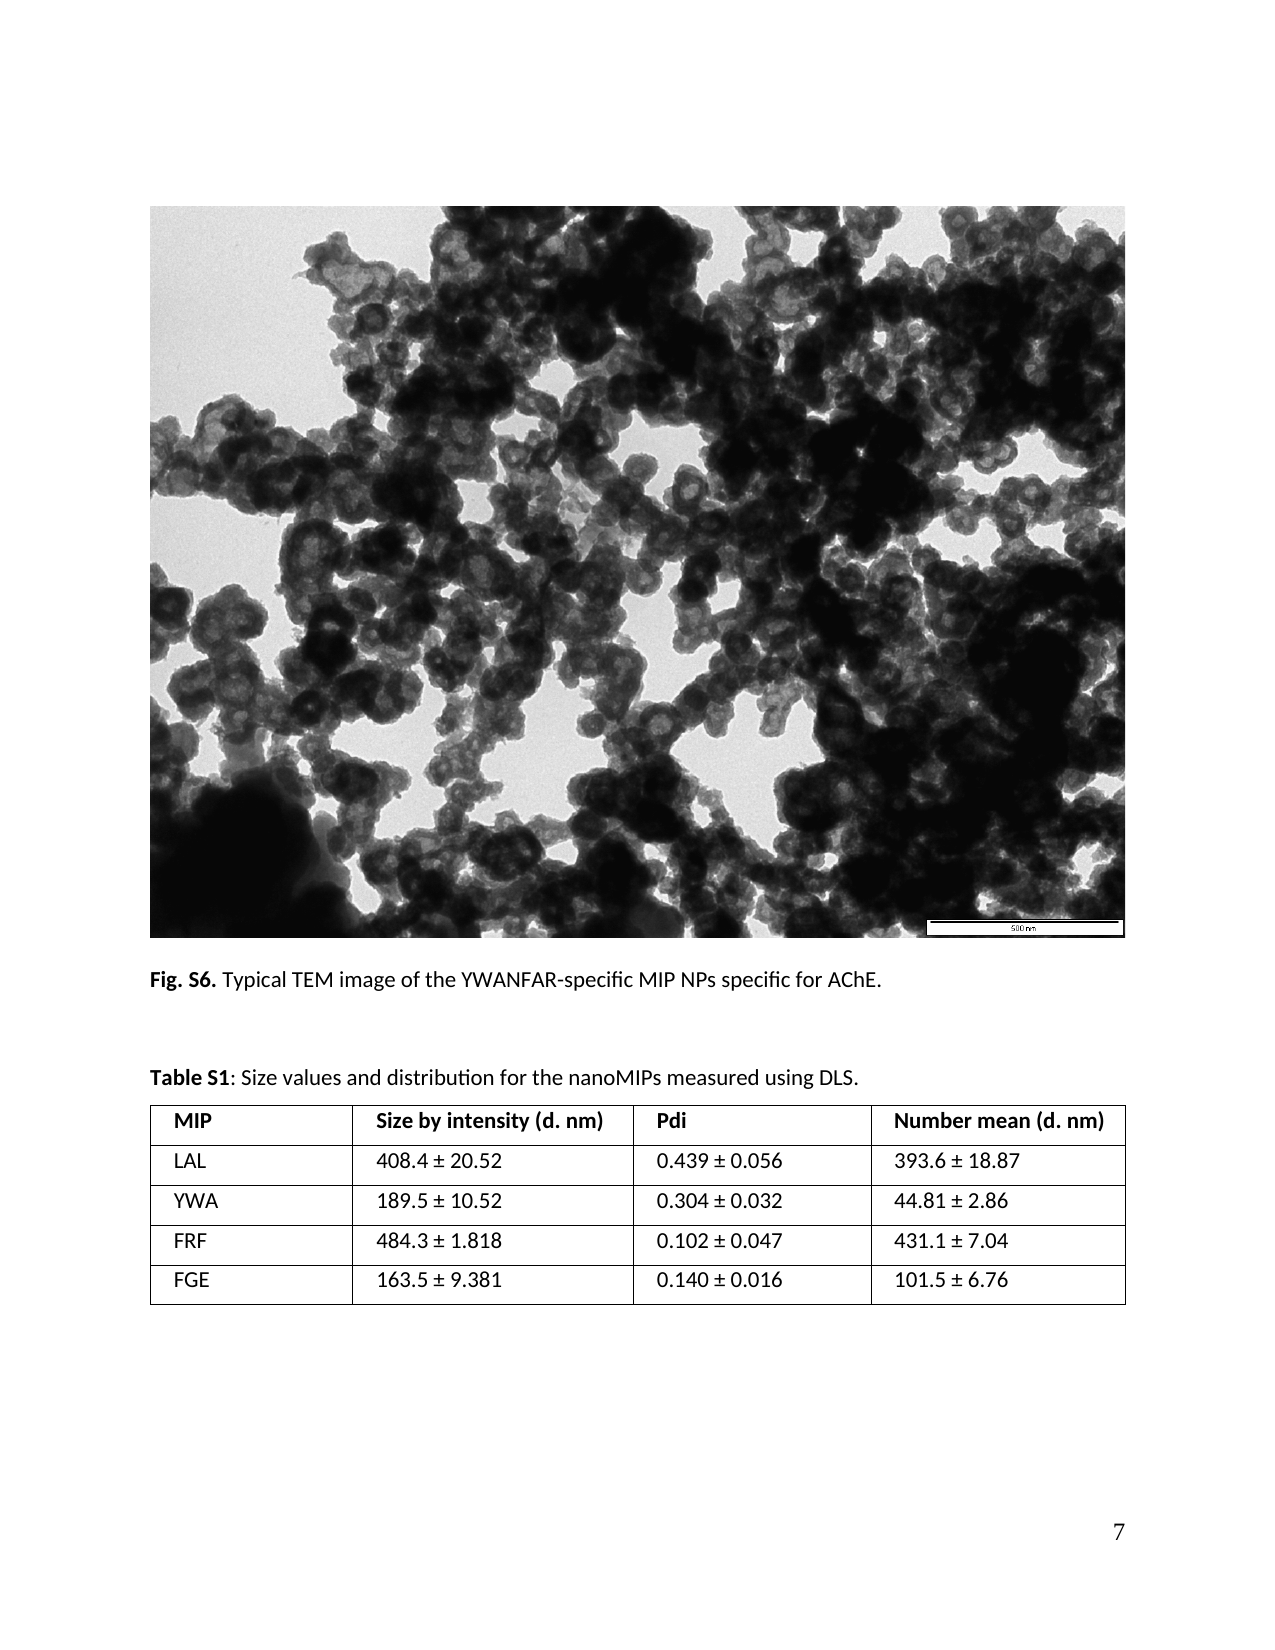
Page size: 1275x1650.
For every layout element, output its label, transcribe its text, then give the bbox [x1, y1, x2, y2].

table_cell 101.5 ± 6.76 [872, 1266, 1125, 1304]
table_header Size by intensity (d. nm) [353, 1106, 633, 1145]
table_cell 0.102 ± 0.047 [634, 1226, 871, 1264]
table_cell YWA [151, 1186, 352, 1225]
table_header Number mean (d. nm) [872, 1106, 1125, 1145]
table_cell 0.439 ± 0.056 [634, 1146, 871, 1185]
table_cell FGE [151, 1266, 352, 1304]
text Table S1: Size values and distribution for the nanoMIPs measured using DLS. [150, 1063, 1125, 1091]
table_header Pdi [634, 1106, 871, 1145]
table_cell LAL [151, 1146, 352, 1185]
table_cell 189.5 ± 10.52 [353, 1186, 633, 1225]
table_cell 163.5 ± 9.381 [353, 1266, 633, 1304]
table_cell 0.140 ± 0.016 [634, 1266, 871, 1304]
table_cell 484.3 ± 1.818 [353, 1226, 633, 1264]
table_cell 408.4 ± 20.52 [353, 1146, 633, 1185]
table_cell 0.304 ± 0.032 [634, 1186, 871, 1225]
text Fig. S6. Typical TEM image of the YWANFAR-specific MIP NPs specific for AChE. [150, 965, 1125, 993]
table_header MIP [151, 1106, 352, 1145]
table_cell 44.81 ± 2.86 [872, 1186, 1125, 1225]
table_cell 393.6 ± 18.87 [872, 1146, 1125, 1185]
table_cell 431.1 ± 7.04 [872, 1226, 1125, 1264]
table_cell FRF [151, 1226, 352, 1264]
picture [150, 206, 1125, 938]
